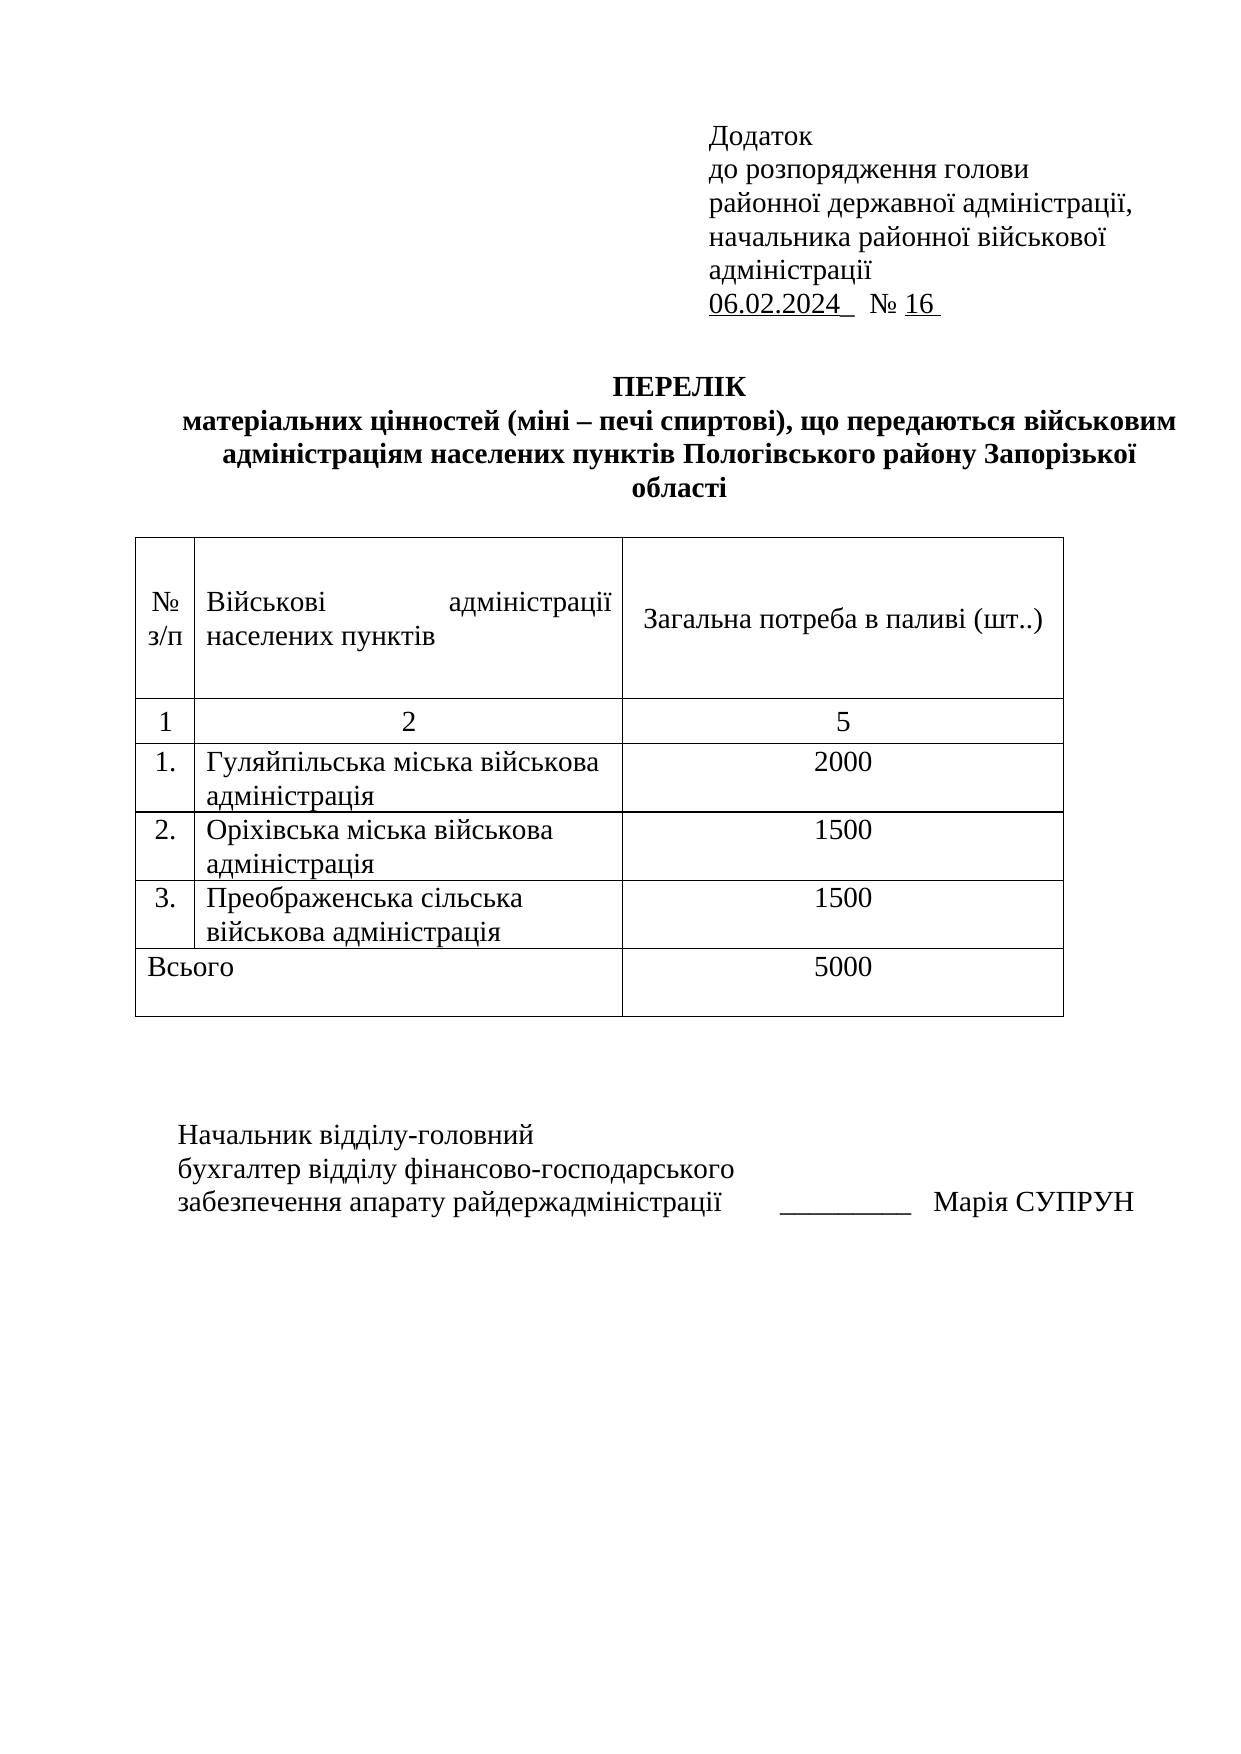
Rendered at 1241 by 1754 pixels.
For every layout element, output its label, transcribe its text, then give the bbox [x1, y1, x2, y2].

table_cell Всього [136, 949, 622, 1016]
table_cell Преображенська сільська військова адміністрація [195, 881, 622, 948]
table_cell 5 [623, 699, 1063, 743]
table_header Загальна потреба в паливі (шт..) [623, 538, 1063, 698]
table_cell 1500 [623, 813, 1063, 879]
table_header № з/п [136, 538, 194, 698]
table_cell 1. [136, 744, 194, 811]
table_cell 2. [136, 813, 194, 879]
table_cell Оріхівська міська військова адміністрація [195, 813, 622, 879]
table_cell 1 [136, 699, 194, 743]
text забезпечення апарату райдержадміністрації _________ Марія СУПРУН [177, 1184, 1181, 1218]
text Начальник відділу-головний [177, 1117, 1181, 1151]
text бухгалтер відділу фінансово-господарського [177, 1151, 1181, 1184]
text до розпорядження голови [177, 152, 1181, 185]
text матеріальних цінностей (міні – печі спиртові), що передаються військовим адміністраціям населених пунктів Пологівського району Запорізької області [177, 403, 1181, 503]
text районної державної адміністрації, [177, 185, 1181, 219]
text ПЕРЕЛІК [177, 369, 1181, 403]
table_cell 2000 [623, 744, 1063, 811]
table_cell Гуляйпільська міська військова адміністрація [195, 744, 622, 811]
text Додаток [177, 118, 1181, 152]
text 06.02.2024_ № 16 [177, 286, 1181, 319]
table_header Військові адміністрації населених пунктів [195, 538, 622, 698]
text начальника районної військової адміністрації [709, 219, 1181, 286]
table_cell 2 [195, 699, 622, 743]
table_cell 5000 [623, 949, 1063, 1016]
table_cell 3. [136, 881, 194, 948]
table_cell 1500 [623, 881, 1063, 948]
